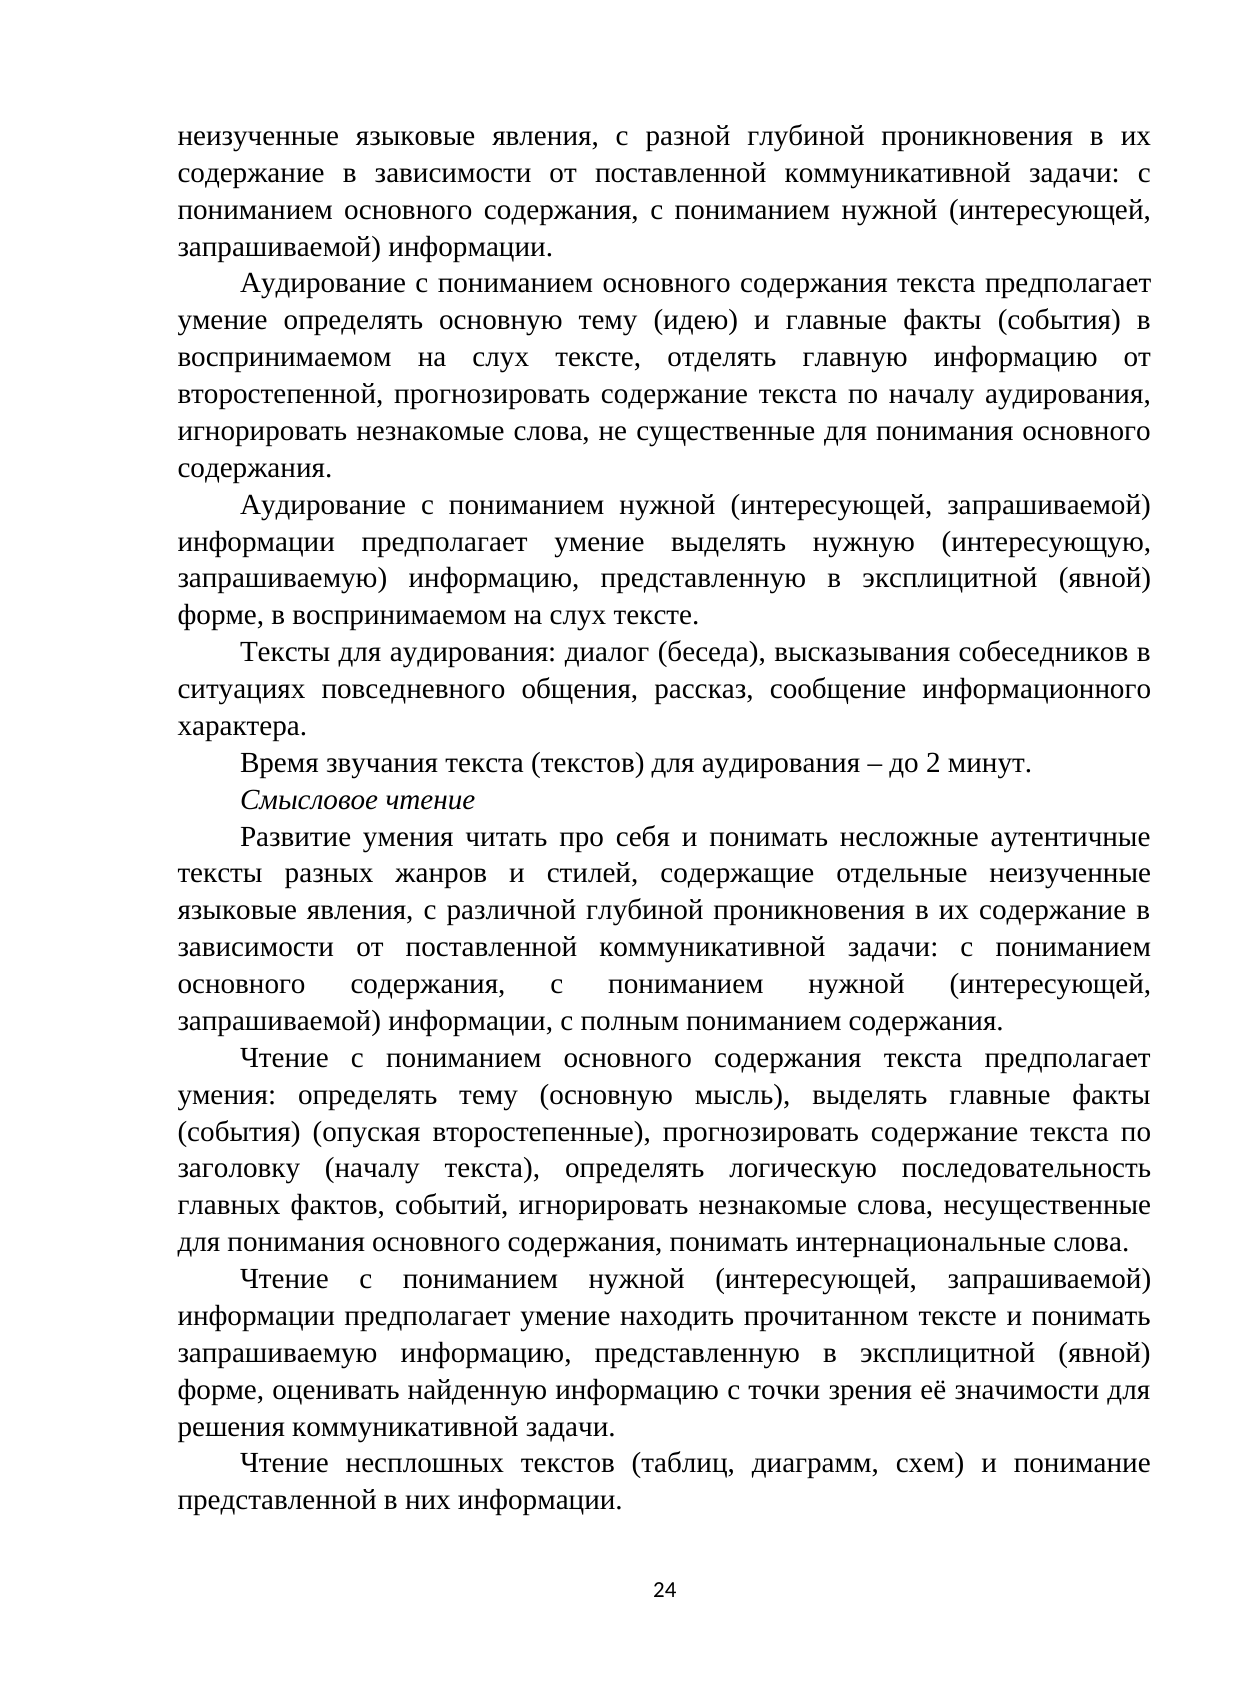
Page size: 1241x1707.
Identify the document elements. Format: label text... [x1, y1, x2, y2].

text Чтение несплошных текстов (таблиц, диаграмм, схем) и понимание представленной в них информации. [177, 1446, 1152, 1516]
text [177, 118, 1152, 262]
text Время звучания текста (текстов) для аудирования – до 2 минут. [177, 745, 1152, 778]
text Чтение с пониманием основного содержания текста предполагает умения: определять тему (основную мысль), выделять главные факты (события) (опуская второстепенные), прогнозировать содержание текста по заголовку (началу текста), определять логическую последовательность главных фактов, событий, игнорировать незнакомые слова, несущественные для понимания основного содержания, понимать интернациональные слова. [177, 1040, 1152, 1258]
text Чтение с пониманием нужной (интересующей, запрашиваемой) информации предполагает умение находить прочитанном тексте и понимать запрашиваемую информацию, представленную в эксплицитной (явной) форме, оценивать найденную информацию с точки зрения её значимости для решения коммуникативной задачи. [177, 1261, 1152, 1442]
text Тексты для аудирования: диалог (беседа), высказывания собеседников в ситуациях повседневного общения, рассказ, сообщение информационного характера. [177, 634, 1152, 742]
text Аудирование с пониманием нужной (интересующей, запрашиваемой) информации предполагает умение выделять нужную (интересующую, запрашиваемую) информацию, представленную в эксплицитной (явной) форме, в воспринимаемом на слух тексте. [177, 487, 1152, 631]
text Аудирование с пониманием основного содержания текста предполагает умение определять основную тему (идею) и главные факты (события) в воспринимаемом на слух тексте, отделять главную информацию от второстепенной, прогнозировать содержание текста по началу аудирования, игнорировать незнакомые слова, не существенные для понимания основного содержания. [177, 266, 1152, 483]
text Развитие умения читать про себя и понимать несложные аутентичные тексты разных жанров и стилей, содержащие отдельные неизученные языковые явления, с различной глубиной проникновения в их содержание в зависимости от поставленной коммуникативной задачи: с пониманием основного содержания, с пониманием нужной (интересующей, запрашиваемой) информации, с полным пониманием содержания. [177, 819, 1152, 1037]
text Смысловое чтение [177, 782, 1152, 815]
